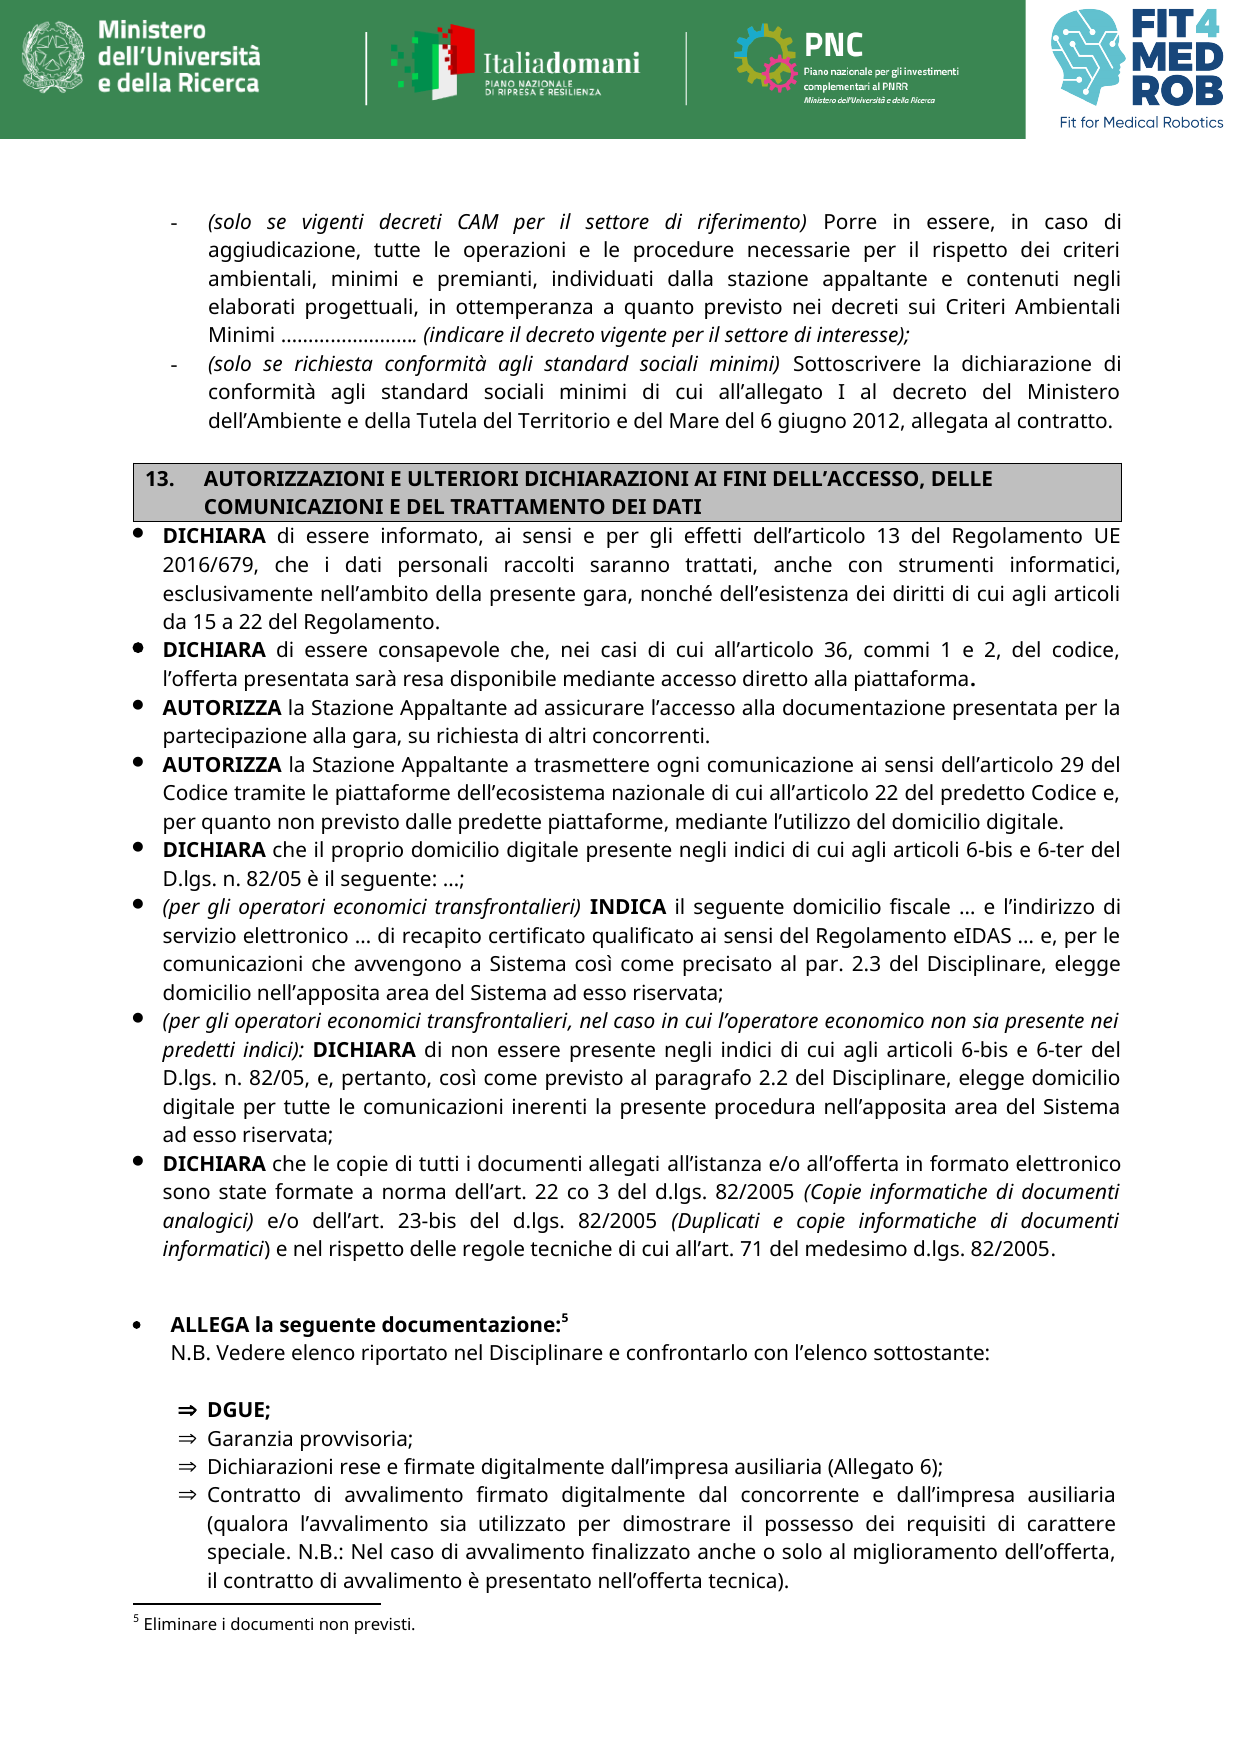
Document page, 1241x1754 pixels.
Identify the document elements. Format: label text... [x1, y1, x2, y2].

list Dichiarazioni rese e firmate digitalmente dall’impresa ausiliaria (Allegato 6); [177, 1452, 1117, 1481]
list DICHIARA che le copie di tutti i documenti allegati all’istanza e/o all’offerta in formato elettronico sono state formate a norma dell’art. 22 co 3 del d.lgs. 82/2005 (Copie informatiche di documenti analogici) e/o dell’art. 23-bis del d.lgs. 82/2005 (Duplicati e copie informatiche di documenti informatici) e nel rispetto delle regole tecniche di cui all’art. 71 del medesimo d.lgs. 82/2005. [133, 1149, 1122, 1263]
list DGUE; [177, 1395, 1117, 1424]
list (per gli operatori economici transfrontalieri) INDICA il seguente domicilio fiscale … e l’indirizzo di servizio elettronico … di recapito certificato qualificato ai sensi del Regolamento eIDAS … e, per le comunicazioni che avvengono a Sistema così come precisato al par. 2.3 del Disciplinare, elegge domicilio nell’apposita area del Sistema ad esso riservata; [133, 892, 1122, 1006]
list ALLEGA la seguente documentazione: [133, 1310, 1122, 1338]
list DICHIARA di essere informato, ai sensi e per gli effetti dell’articolo 13 del Regolamento UE 2016/679, che i dati personali raccolti saranno trattati, anche con strumenti informatici, esclusivamente nell’ambito della presente gara, nonché dell’esistenza dei diritti di cui agli articoli da 15 a 22 del Regolamento. [133, 522, 1122, 636]
picture [1036, 0, 1241, 137]
table_header AUTORIZZAZIONI E ULTERIORI DICHIARAZIONI AI FINI DELL’ACCESSO, DELLE COMUNICAZIONI E DEL TRATTAMENTO DEI DATI [134, 464, 1121, 521]
list (solo se richiesta conformità agli standard sociali minimi) Sottoscrivere la dichiarazione di conformità agli standard sociali minimi di cui all’allegato I al decreto del Ministero dell’Ambiente e della Tutela del Territorio e del Mare del 6 giugno 2012, allegata al contratto. [170, 349, 1122, 434]
list Contratto di avvalimento firmato digitalmente dal concorrente e dall’impresa ausiliaria (qualora l’avvalimento sia utilizzato per dimostrare il possesso dei requisiti di carattere speciale. N.B.: Nel caso di avvalimento finalizzato anche o solo al miglioramento dell’offerta, il contratto di avvalimento è presentato nell’offerta tecnica). [177, 1481, 1117, 1594]
list AUTORIZZA la Stazione Appaltante ad assicurare l’accesso alla documentazione presentata per la partecipazione alla gara, su richiesta di altri concorrenti. [133, 693, 1122, 750]
picture [0, 0, 1026, 144]
list DICHIARA di essere consapevole che, nei casi di cui all’articolo 36, commi 1 e 2, del codice, l’offerta presentata sarà resa disponibile mediante accesso diretto alla piattaforma. [133, 636, 1122, 693]
list AUTORIZZA la Stazione Appaltante a trasmettere ogni comunicazione ai sensi dell’articolo 29 del Codice tramite le piattaforme dell’ecosistema nazionale di cui all’articolo 22 del predetto Codice e, per quanto non previsto dalle predette piattaforme, mediante l’utilizzo del domicilio digitale. [133, 750, 1122, 835]
list DICHIARA che il proprio domicilio digitale presente negli indici di cui agli articoli 6-bis e 6-ter del D.lgs. n. 82/05 è il seguente: …; [133, 835, 1122, 892]
list Garanzia provvisoria; [177, 1424, 1117, 1452]
list N.B. Vedere elenco riportato nel Disciplinare e confrontarlo con l’elenco sottostante: [170, 1338, 1122, 1367]
list (solo se vigenti decreti CAM per il settore di riferimento) Porre in essere, in caso di aggiudicazione, tutte le operazioni e le procedure necessarie per il rispetto dei criteri ambientali, minimi e premianti, individuati dalla stazione appaltante e contenuti negli elaborati progettuali, in ottemperanza a quanto previsto nei decreti sui Criteri Ambientali Minimi ……………………. (indicare il decreto vigente per il settore di interesse); [170, 207, 1122, 349]
list (per gli operatori economici transfrontalieri, nel caso in cui l’operatore economico non sia presente nei predetti indici): DICHIARA di non essere presente negli indici di cui agli articoli 6-bis e 6-ter del D.lgs. n. 82/05, e, pertanto, così come previsto al paragrafo 2.2 del Disciplinare, elegge domicilio digitale per tutte le comunicazioni inerenti la presente procedura nell’apposita area del Sistema ad esso riservata; [133, 1006, 1122, 1149]
